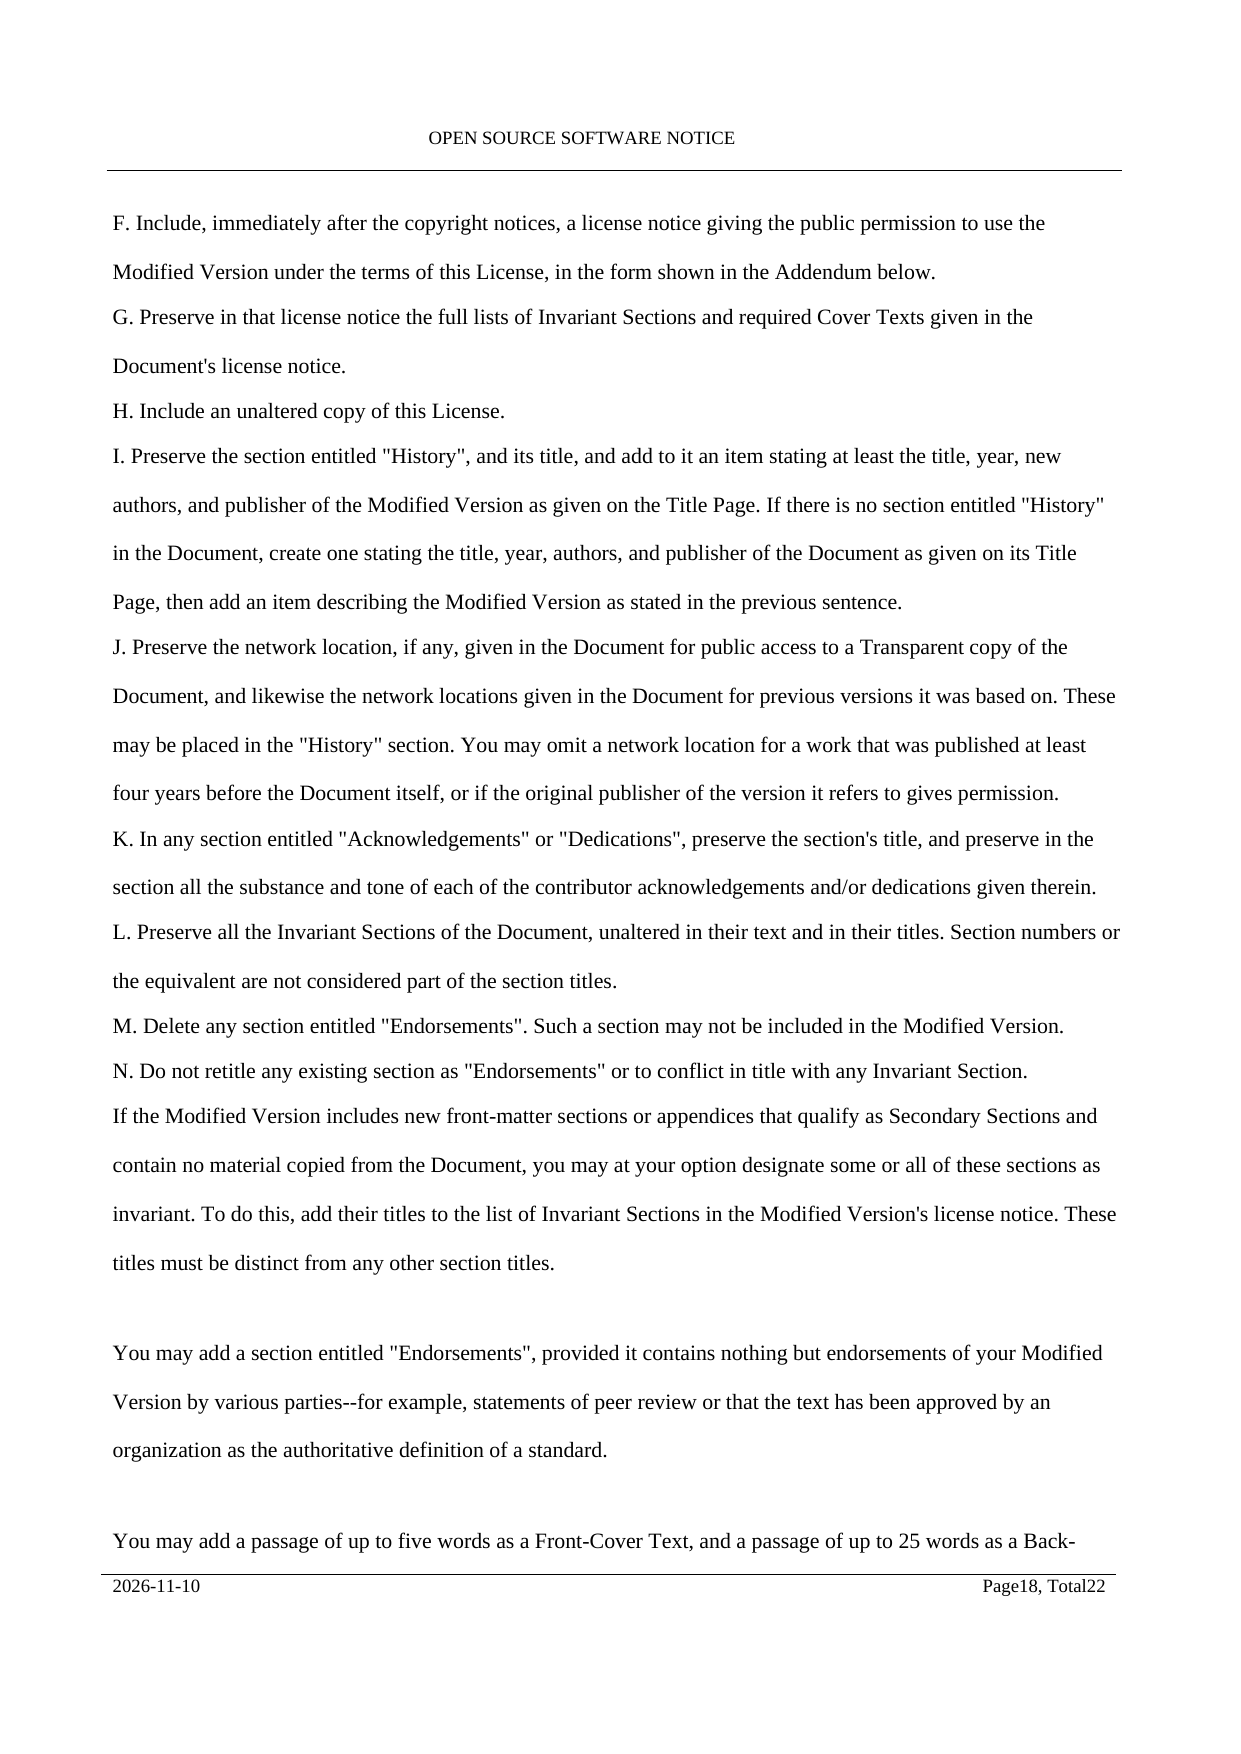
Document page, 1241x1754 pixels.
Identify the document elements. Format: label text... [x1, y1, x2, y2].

text N. Do not retitle any existing section as "Endorsements" or to conflict in title with any Invariant Section. [112, 1055, 1128, 1087]
text M. Delete any section entitled "Endorsements". Such a section may not be included in the Modified Version. [112, 1009, 1128, 1042]
text You may add a section entitled "Endorsements", provided it contains nothing but endorsements of your Modified Version by various parties--for example, statements of peer review or that the text has been approved by an organization as the authoritative definition of a standard. [112, 1336, 1128, 1466]
text H. Include an unaltered copy of this License. [112, 394, 1128, 427]
text F. Include, immediately after the copyright notices, a license notice giving the public permission to use the Modified Version under the terms of this License, in the form shown in the Addendum below. [112, 206, 1128, 288]
text L. Preserve all the Invariant Sections of the Document, unaltered in their text and in their titles. Section numbers or the equivalent are not considered part of the section titles. [112, 916, 1128, 997]
text J. Preserve the network location, if any, given in the Document for public access to a Transparent copy of the Document, and likewise the network locations given in the Document for previous versions it was based on. These may be placed in the "History" section. You may omit a network location for a work that was published at least four years before the Document itself, or if the original publisher of the version it refers to gives permission. [112, 631, 1128, 809]
text G. Preserve in that license notice the full lists of Invariant Sections and required Cover Texts given in the Document's license notice. [112, 300, 1128, 381]
text If the Modified Version includes new front-matter sections or appendices that qualify as Secondary Sections and contain no material copied from the Document, you may at your option designate some or all of these sections as invariant. To do this, add their titles to the list of Invariant Sections in the Modified Version's license notice. These titles must be distinct from any other section titles. [112, 1100, 1128, 1278]
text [112, 1524, 1128, 1556]
text I. Preserve the section entitled "History", and its title, and add to it an item stating at least the title, year, new authors, and publisher of the Modified Version as given on the Title Page. If there is no section entitled "History" in the Document, create one stating the title, year, authors, and publisher of the Document as given on its Title Page, then add an item describing the Modified Version as stated in the previous sentence. [112, 439, 1128, 618]
text K. In any section entitled "Acknowledgements" or "Dedications", preserve the section's title, and preserve in the section all the substance and tone of each of the contributor acknowledgements and/or dedications given therein. [112, 822, 1128, 903]
